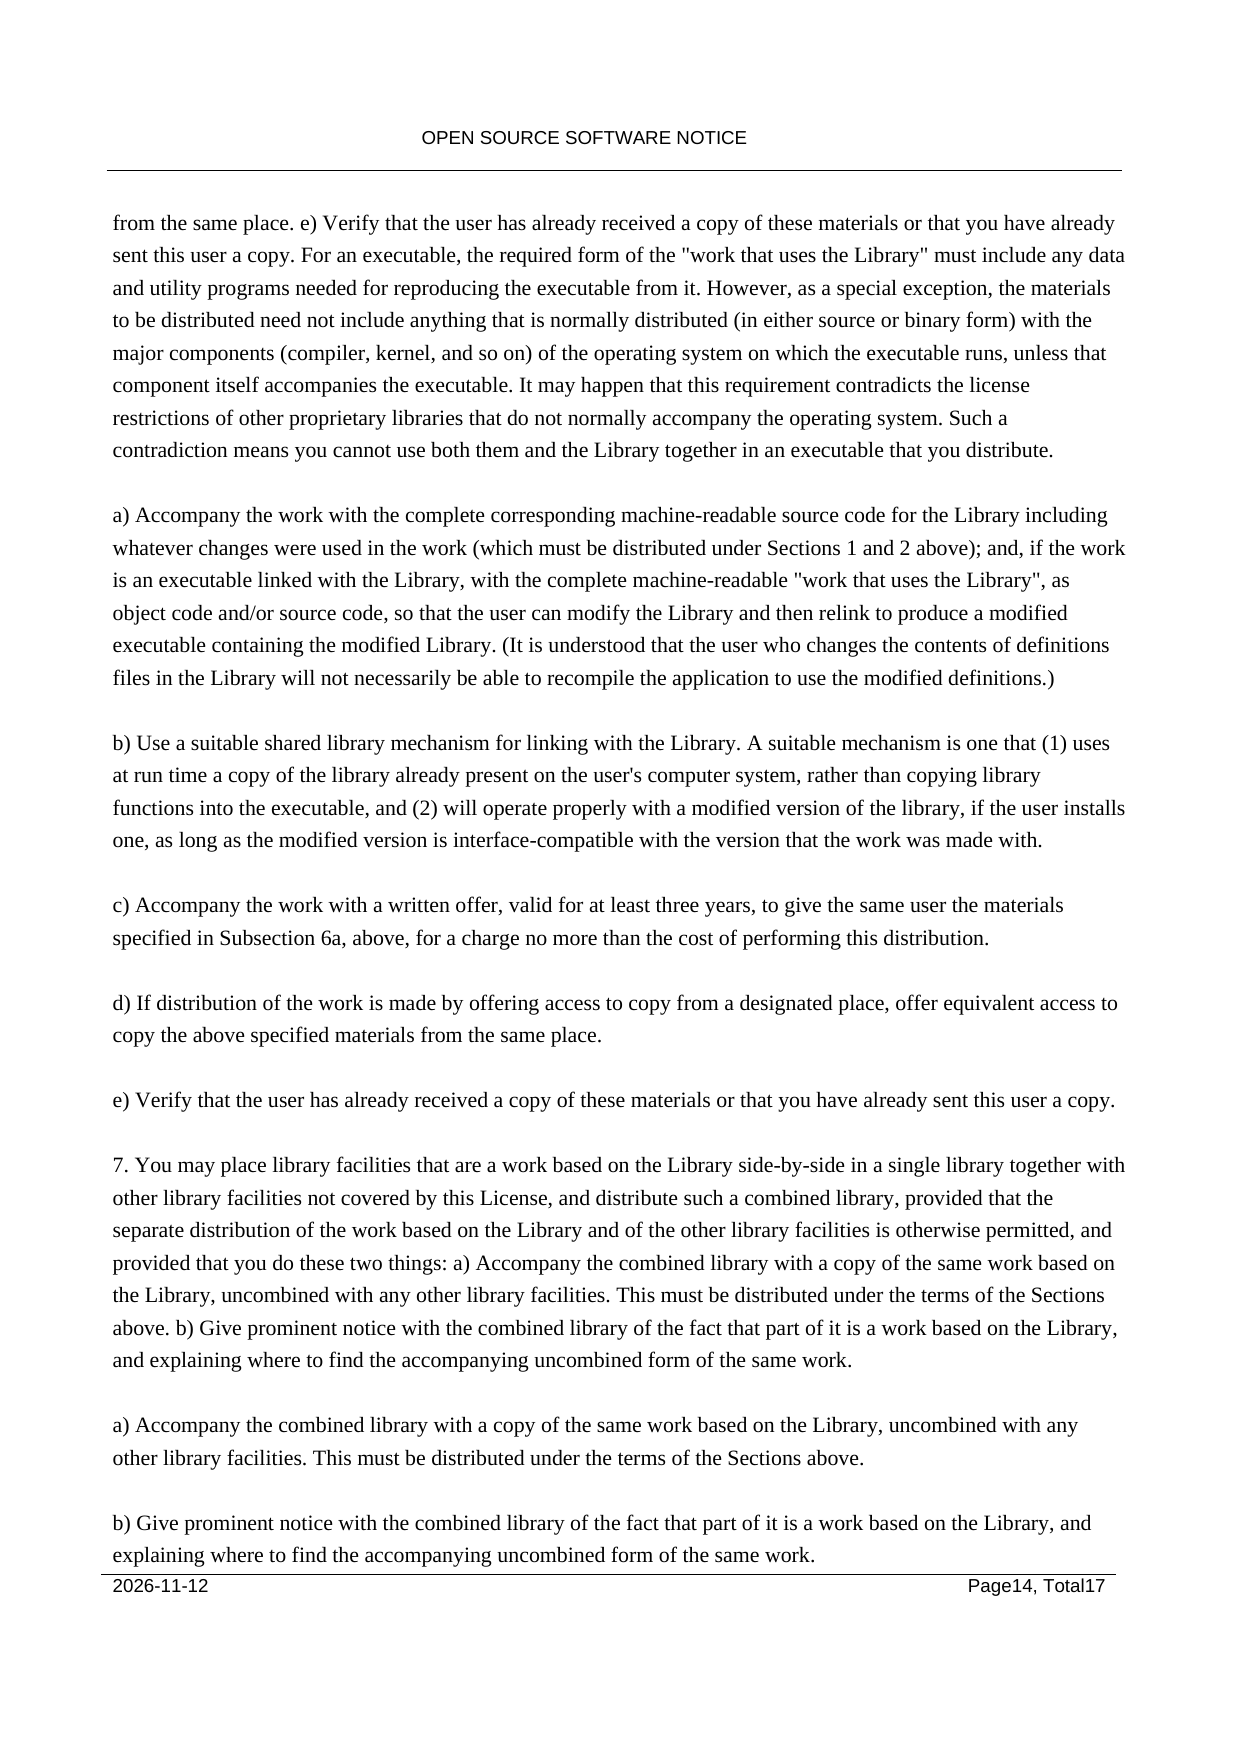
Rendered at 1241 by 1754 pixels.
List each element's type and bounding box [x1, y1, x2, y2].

text [112, 206, 1128, 1571]
